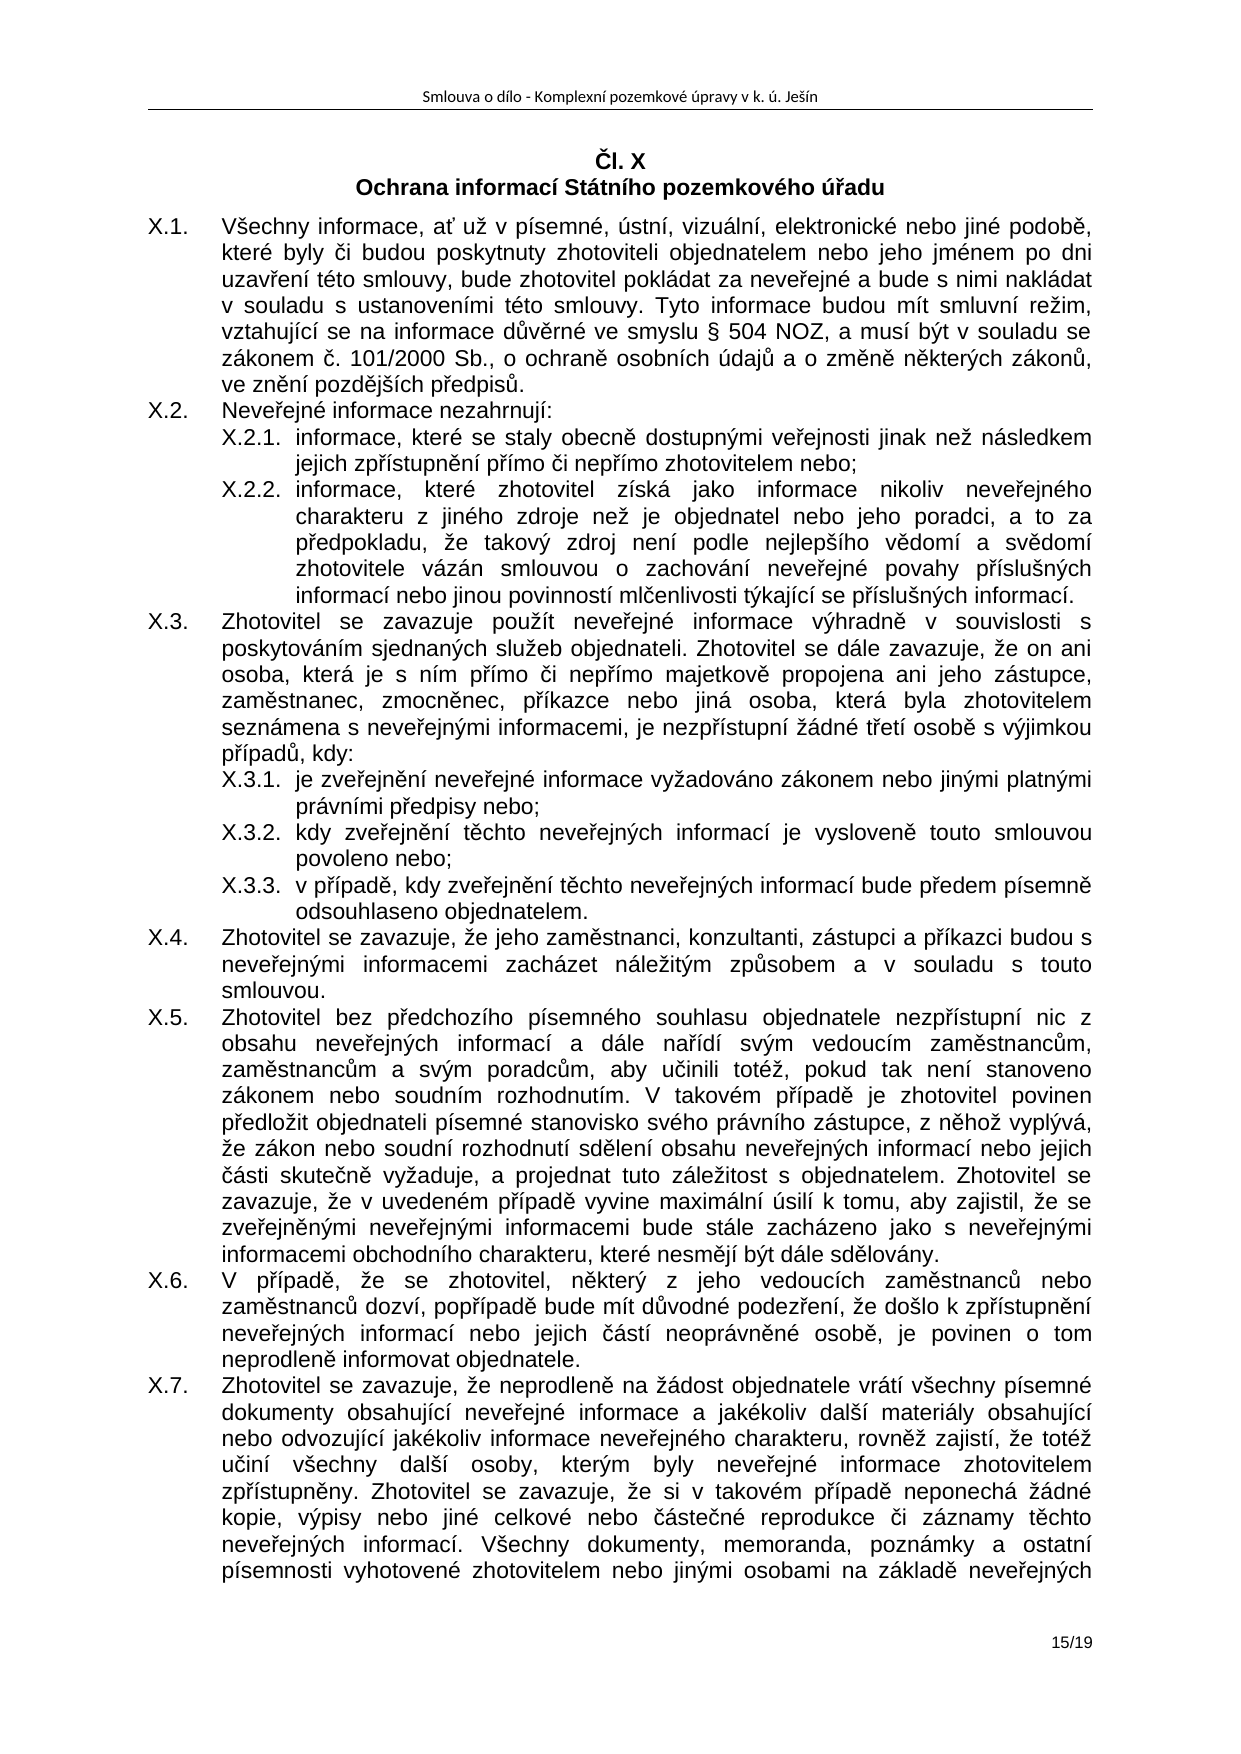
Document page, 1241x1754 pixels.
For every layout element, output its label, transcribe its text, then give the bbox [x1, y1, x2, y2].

text informace, které zhotovitel získá jako informace nikoliv neveřejného charakteru z jiného zdroje než je objednatel nebo jeho poradci, a to za předpokladu, že takový zdroj není podle nejlepšího vědomí a svědomí zhotovitele vázán smlouvou o zachování neveřejné povahy příslušných informací nebo jinou povinností mlčenlivosti týkající se příslušných informací. [221, 476, 1093, 608]
subtitle Čl. X Ochrana informací Státního pozemkového úřadu [148, 148, 1093, 200]
list Neveřejné informace nezahrnují: [148, 397, 1093, 424]
list V případě, že se zhotovitel, některý z jeho vedoucích zaměstnanců nebo zaměstnanců dozví, popřípadě bude mít důvodné podezření, že došlo k zpřístupnění neveřejných informací nebo jejich částí neoprávněné osobě, je povinen o tom neprodleně informovat objednatele. [148, 1267, 1093, 1372]
text v případě, kdy zveřejnění těchto neveřejných informací bude předem písemně odsouhlaseno objednatelem. [221, 872, 1093, 924]
list Všechny informace, ať už v písemné, ústní, vizuální, elektronické nebo jiné podobě, které byly či budou poskytnuty zhotoviteli objednatelem nebo jeho jménem po dni uzavření této smlouvy, bude zhotovitel pokládat za neveřejné a bude s nimi nakládat v souladu s ustanoveními této smlouvy. Tyto informace budou mít smluvní režim, vztahující se na informace důvěrné ve smyslu § 504 NOZ, a musí být v souladu se zákonem č. 101/2000 Sb., o ochraně osobních údajů a o změně některých zákonů, ve znění pozdějších předpisů. [148, 213, 1093, 397]
list Zhotovitel se zavazuje použít neveřejné informace výhradně v souvislosti s poskytováním sjednaných služeb objednateli. Zhotovitel se dále zavazuje, že on ani osoba, která je s ním přímo či nepřímo majetkově propojena ani jeho zástupce, zaměstnanec, zmocněnec, příkazce nebo jiná osoba, která byla zhotovitelem seznámena s neveřejnými informacemi, je nezpřístupní žádné třetí osobě s výjimkou případů, kdy: [148, 608, 1093, 766]
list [148, 1372, 1093, 1583]
list Zhotovitel se zavazuje, že jeho zaměstnanci, konzultanti, zástupci a příkazci budou s neveřejnými informacemi zacházet náležitým způsobem a v souladu s touto smlouvou. [148, 924, 1093, 1003]
text informace, které se staly obecně dostupnými veřejnosti jinak než následkem jejich zpřístupnění přímo či nepřímo zhotovitelem nebo; [221, 424, 1093, 476]
text je zveřejnění neveřejné informace vyžadováno zákonem nebo jinými platnými právními předpisy nebo; [221, 766, 1093, 819]
list Zhotovitel bez předchozího písemného souhlasu objednatele nezpřístupní nic z obsahu neveřejných informací a dále nařídí svým vedoucím zaměstnancům, zaměstnancům a svým poradcům, aby učinili totéž, pokud tak není stanoveno zákonem nebo soudním rozhodnutím. V takovém případě je zhotovitel povinen předložit objednateli písemné stanovisko svého právního zástupce, z něhož vyplývá, že zákon nebo soudní rozhodnutí sdělení obsahu neveřejných informací nebo jejich části skutečně vyžaduje, a projednat tuto záležitost s objednatelem. Zhotovitel se zavazuje, že v uvedeném případě vyvine maximální úsilí k tomu, aby zajistil, že se zveřejněnými neveřejnými informacemi bude stále zacházeno jako s neveřejnými informacemi obchodního charakteru, které nesmějí být dále sdělovány. [148, 1003, 1093, 1267]
text kdy zveřejnění těchto neveřejných informací je vysloveně touto smlouvou povoleno nebo; [221, 819, 1093, 872]
